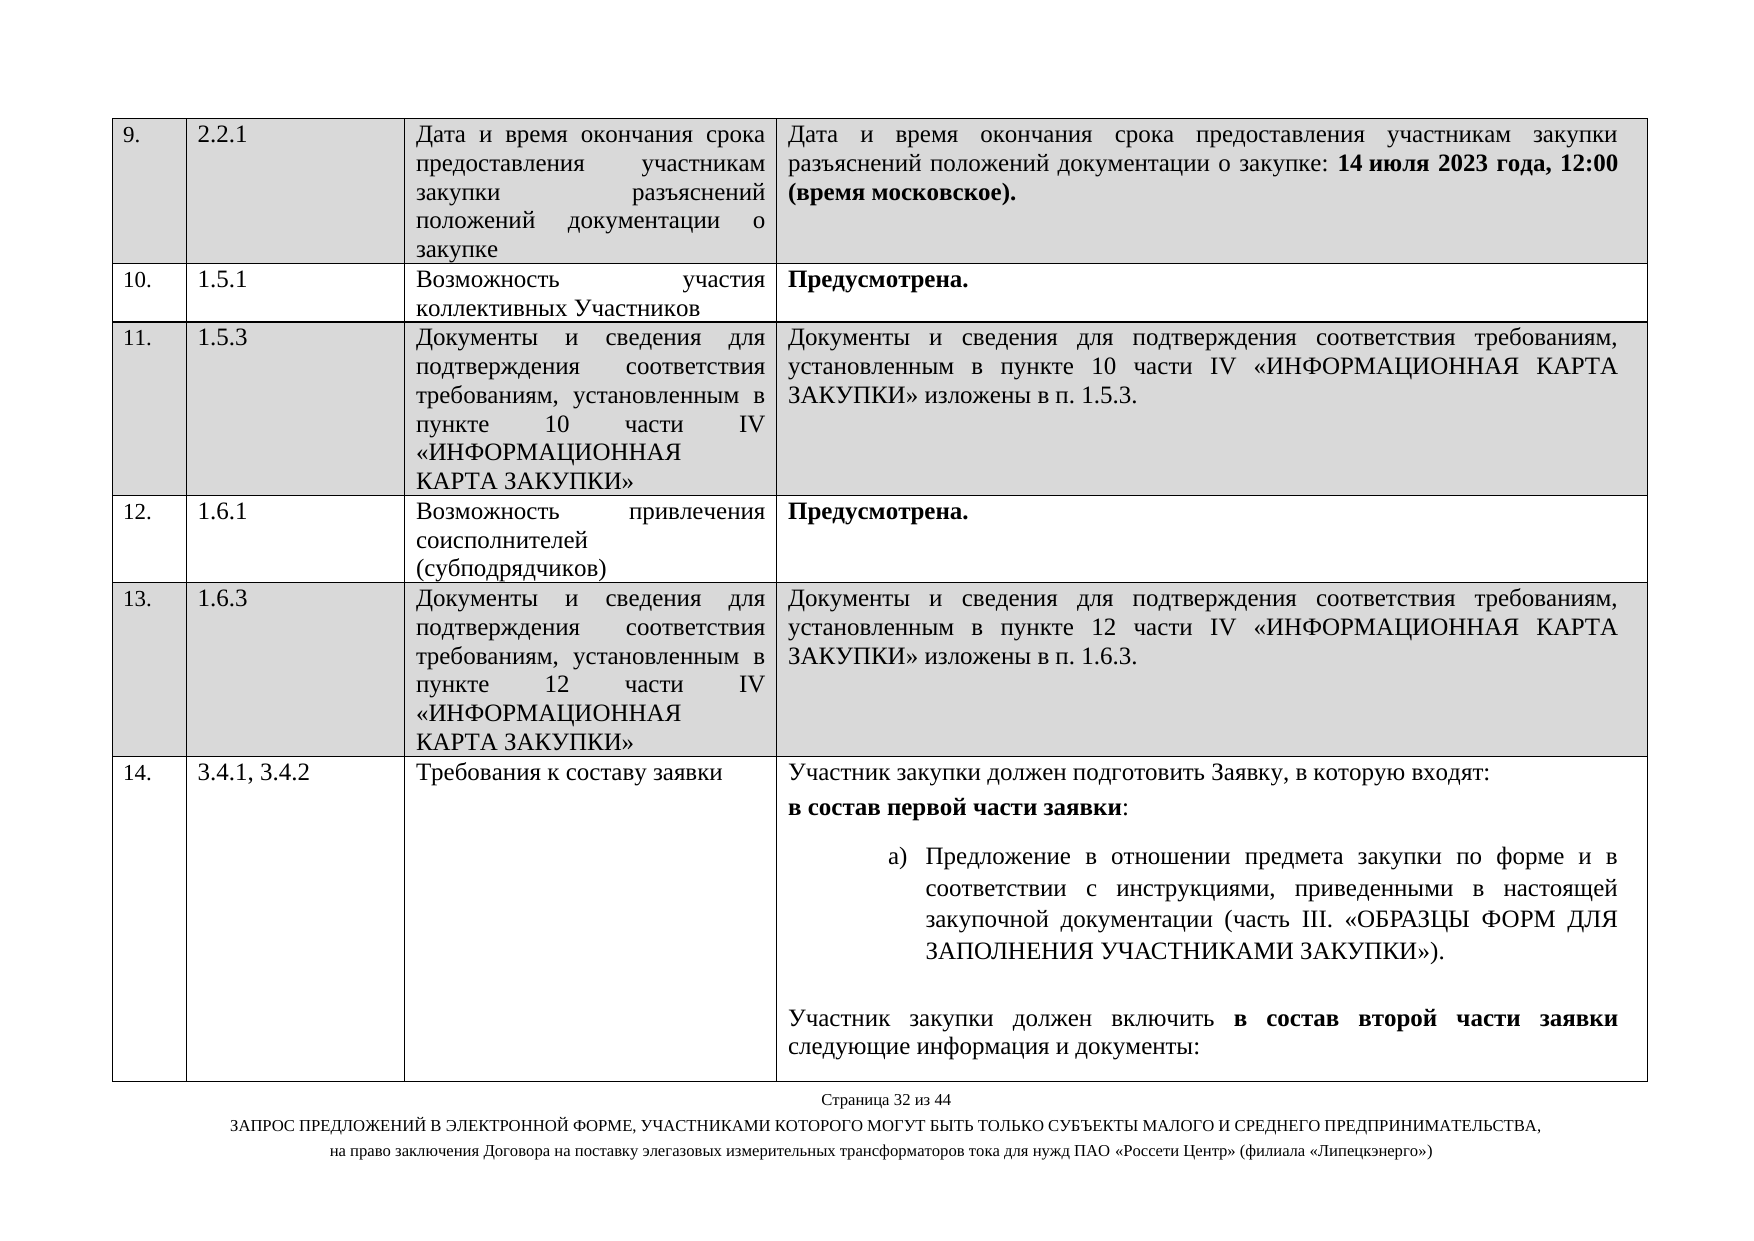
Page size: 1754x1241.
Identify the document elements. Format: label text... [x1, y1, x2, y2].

table_cell Возможность привлечения соисполнителей (субподрядчиков) [405, 496, 776, 582]
table_cell 1.5.1 [187, 264, 404, 321]
table_cell 1.6.3 [187, 583, 404, 756]
table_cell Возможность участия коллективных Участников [405, 264, 776, 321]
table_cell Предусмотрена. [777, 496, 1647, 582]
table_cell 3.4.1, 3.4.2 [187, 757, 404, 1081]
table_cell Документы и сведения для подтверждения соответствия требованиям, установленным в пункте 10 части IV «ИНФОРМАЦИОННАЯ КАРТА ЗАКУПКИ» [405, 323, 776, 495]
table_cell [113, 583, 186, 756]
table_cell [113, 496, 186, 582]
table_cell Дата и время окончания срока предоставления участникам закупки разъяснений положений документации о закупке [405, 119, 776, 263]
table_cell 2.2.1 [187, 119, 404, 263]
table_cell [777, 757, 1647, 1081]
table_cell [405, 757, 776, 1081]
table_cell [113, 757, 186, 1081]
table_cell Документы и сведения для подтверждения соответствия требованиям, установленным в пункте 12 части IV «ИНФОРМАЦИОННАЯ КАРТА ЗАКУПКИ» изложены в п. 1.6.3. [777, 583, 1647, 756]
table_cell Предусмотрена. [777, 264, 1647, 321]
table_cell Документы и сведения для подтверждения соответствия требованиям, установленным в пункте 10 части IV «ИНФОРМАЦИОННАЯ КАРТА ЗАКУПКИ» изложены в п. 1.5.3. [777, 323, 1647, 495]
table_cell [113, 264, 186, 321]
table_cell Документы и сведения для подтверждения соответствия требованиям, установленным в пункте 12 части IV «ИНФОРМАЦИОННАЯ КАРТА ЗАКУПКИ» [405, 583, 776, 756]
table_cell 1.6.1 [187, 496, 404, 582]
table_cell Дата и время окончания срока предоставления участникам закупки разъяснений положений документации о закупке: 14 июля 2023 года, 12:00 (время московское). [777, 119, 1647, 263]
table_cell [113, 323, 186, 495]
table_cell [113, 119, 186, 263]
table_cell 1.5.3 [187, 323, 404, 495]
